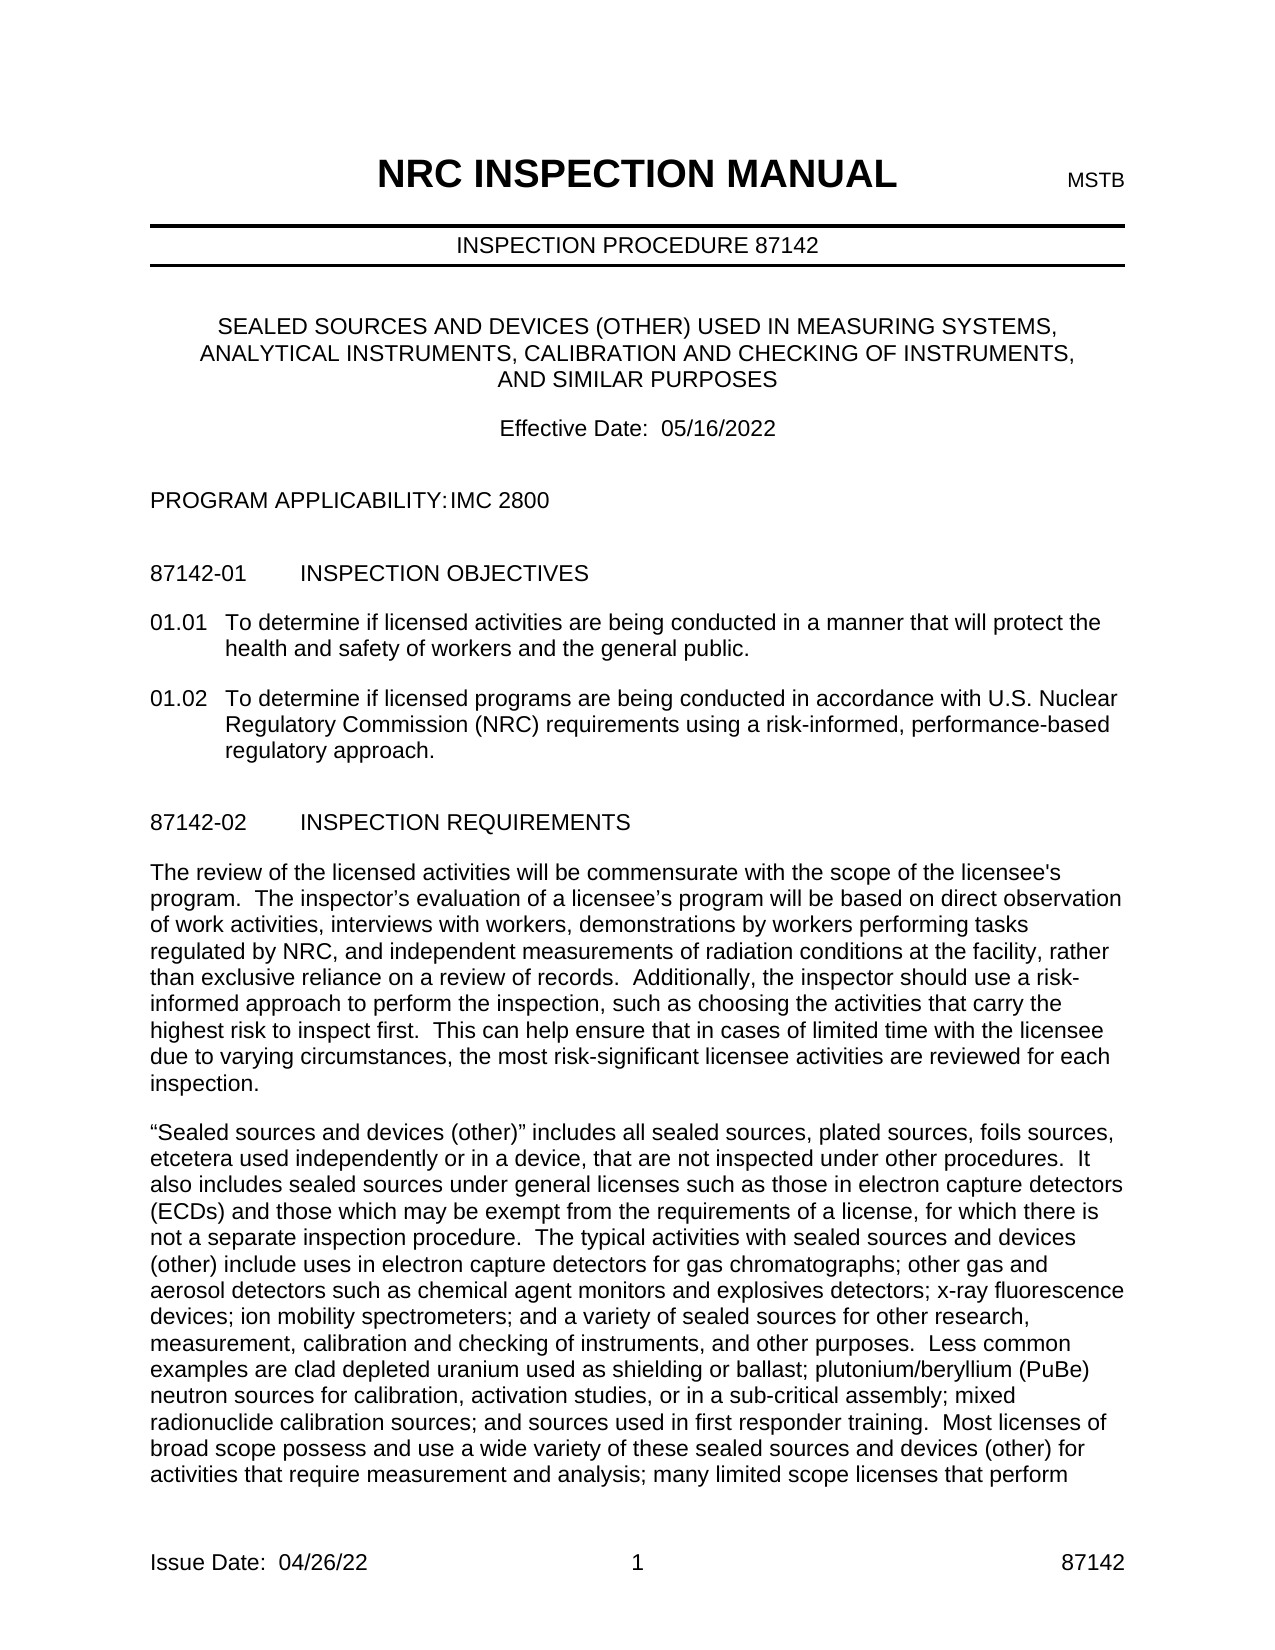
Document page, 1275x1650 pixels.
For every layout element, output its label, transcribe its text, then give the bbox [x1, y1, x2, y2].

subtitle 87142-01 INSPECTION OBJECTIVES [150, 559, 1125, 586]
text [150, 1119, 1125, 1488]
title SEALED SOURCES AND DEVICES (OTHER) USED IN MEASURING SYSTEMS, ANALYTICAL INSTRUMENTS, CALIBRATION AND CHECKING OF INSTRUMENTS, AND SIMILAR PURPOSES [150, 313, 1125, 392]
text 01.02 To determine if licensed programs are being conducted in accordance with U.S. Nuclear Regulatory Commission (NRC) requirements using a risk-informed, performance-based regulatory approach. [150, 684, 1125, 763]
text NRC INSPECTION MANUAL MSTB [150, 150, 1125, 196]
text The review of the licensed activities will be commensurate with the scope of the licensee's program. The inspector’s evaluation of a licensee’s program will be based on direct observation of work activities, interviews with workers, demonstrations by workers performing tasks regulated by NRC, and independent measurements of radiation conditions at the facility, rather than exclusive reliance on a review of records. Additionally, the inspector should use a risk-informed approach to perform the inspection, such as choosing the activities that carry the highest risk to inspect first. This can help ensure that in cases of limited time with the licensee due to varying circumstances, the most risk-significant licensee activities are reviewed for each inspection. [150, 859, 1125, 1096]
text PROGRAM APPLICABILITY: IMC 2800 [150, 487, 1125, 514]
text Effective Date: 05/16/2022 [150, 415, 1125, 442]
text INSPECTION PROCEDURE 87142 [150, 228, 1125, 264]
text 01.01 To determine if licensed activities are being conducted in a manner that will protect the health and safety of workers and the general public. [150, 609, 1125, 662]
subtitle 87142-02 INSPECTION REQUIREMENTS [150, 809, 1125, 836]
